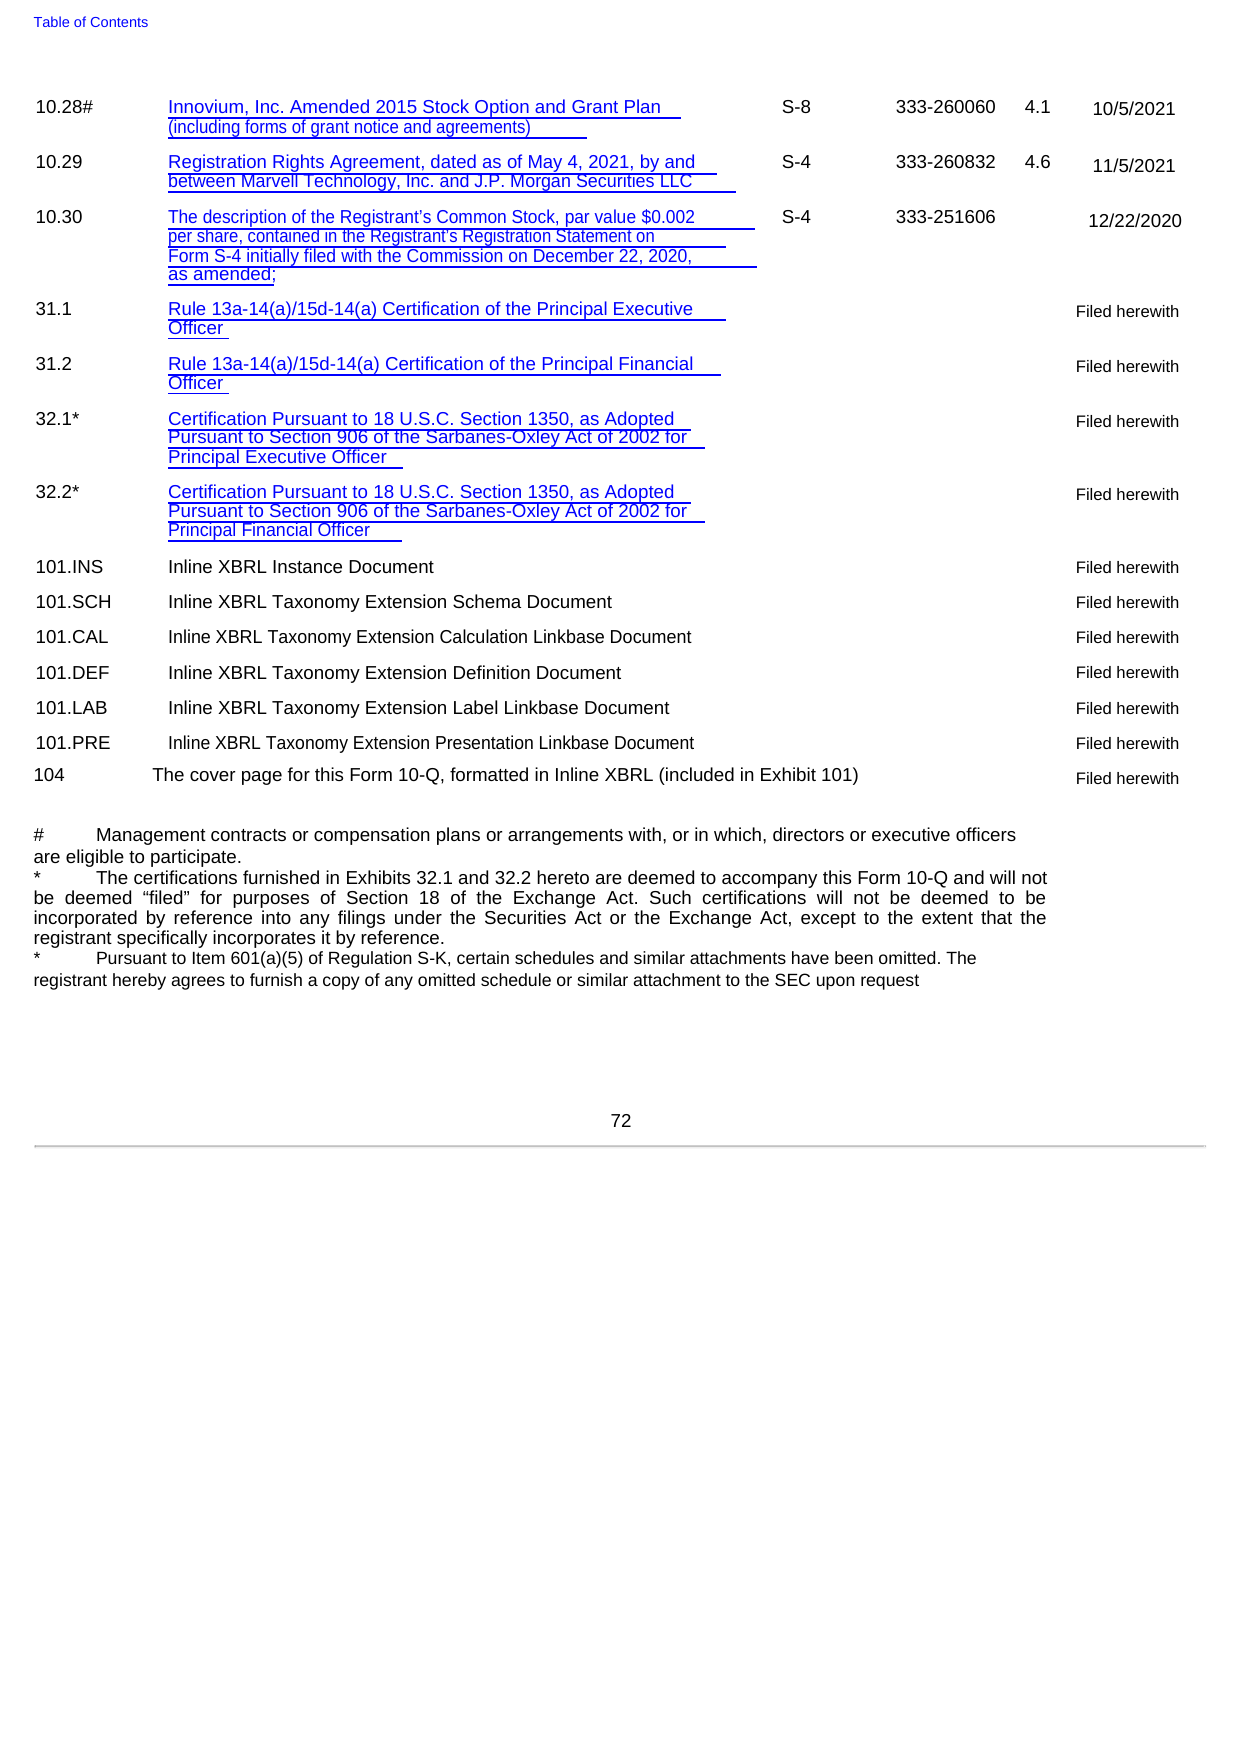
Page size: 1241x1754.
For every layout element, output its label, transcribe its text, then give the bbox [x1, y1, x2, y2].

list The cover page for this Form 10-Q, formatted in Inline XBRL (included in Exhibit 101) [33, 764, 1048, 786]
text Filed herewith [1076, 593, 1184, 612]
text Filed herewith [1076, 411, 1184, 431]
text Filed herewith [1076, 302, 1184, 321]
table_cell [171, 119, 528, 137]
text 12/22/2020 [1088, 210, 1184, 232]
text Filed herewith [1076, 663, 1184, 682]
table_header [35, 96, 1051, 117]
text Filed herewith [1076, 769, 1184, 788]
text Filed herewith [1076, 698, 1184, 718]
text 10/5/2021 [1092, 97, 1184, 119]
list Management contracts or compensation plans or arrangements with, or in which, directors or executive officers are eligible to participate. [33, 825, 1048, 867]
text Filed herewith [1076, 484, 1184, 504]
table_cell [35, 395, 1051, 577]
text Filed herewith [1076, 734, 1184, 753]
list The certifications furnished in Exhibits 32.1 and 32.2 hereto are deemed to accompany this Form 10-Q and will not be deemed “filed” for purposes of Section 18 of the Exchange Act. Such certifications will not be deemed to be incorporated by reference into any filings under the Securities Act or the Exchange Act, except to the extent that the registrant specifically incorporates it by reference. [33, 868, 1048, 948]
text Table of Contents [33, 13, 1184, 30]
text 72 [610, 1110, 1048, 1131]
list Pursuant to Item 601(a)(5) of Regulation S-K, certain schedules and similar attachments have been omitted. The registrant hereby agrees to furnish a copy of any omitted schedule or similar attachment to the SEC upon request [33, 948, 1048, 990]
text Filed herewith [1076, 628, 1184, 647]
text Filed herewith [1076, 558, 1184, 577]
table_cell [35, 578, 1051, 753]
picture [32, 1142, 1207, 1150]
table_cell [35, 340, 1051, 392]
text 11/5/2021 [1092, 155, 1184, 177]
text Filed herewith [1076, 356, 1184, 376]
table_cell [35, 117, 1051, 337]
